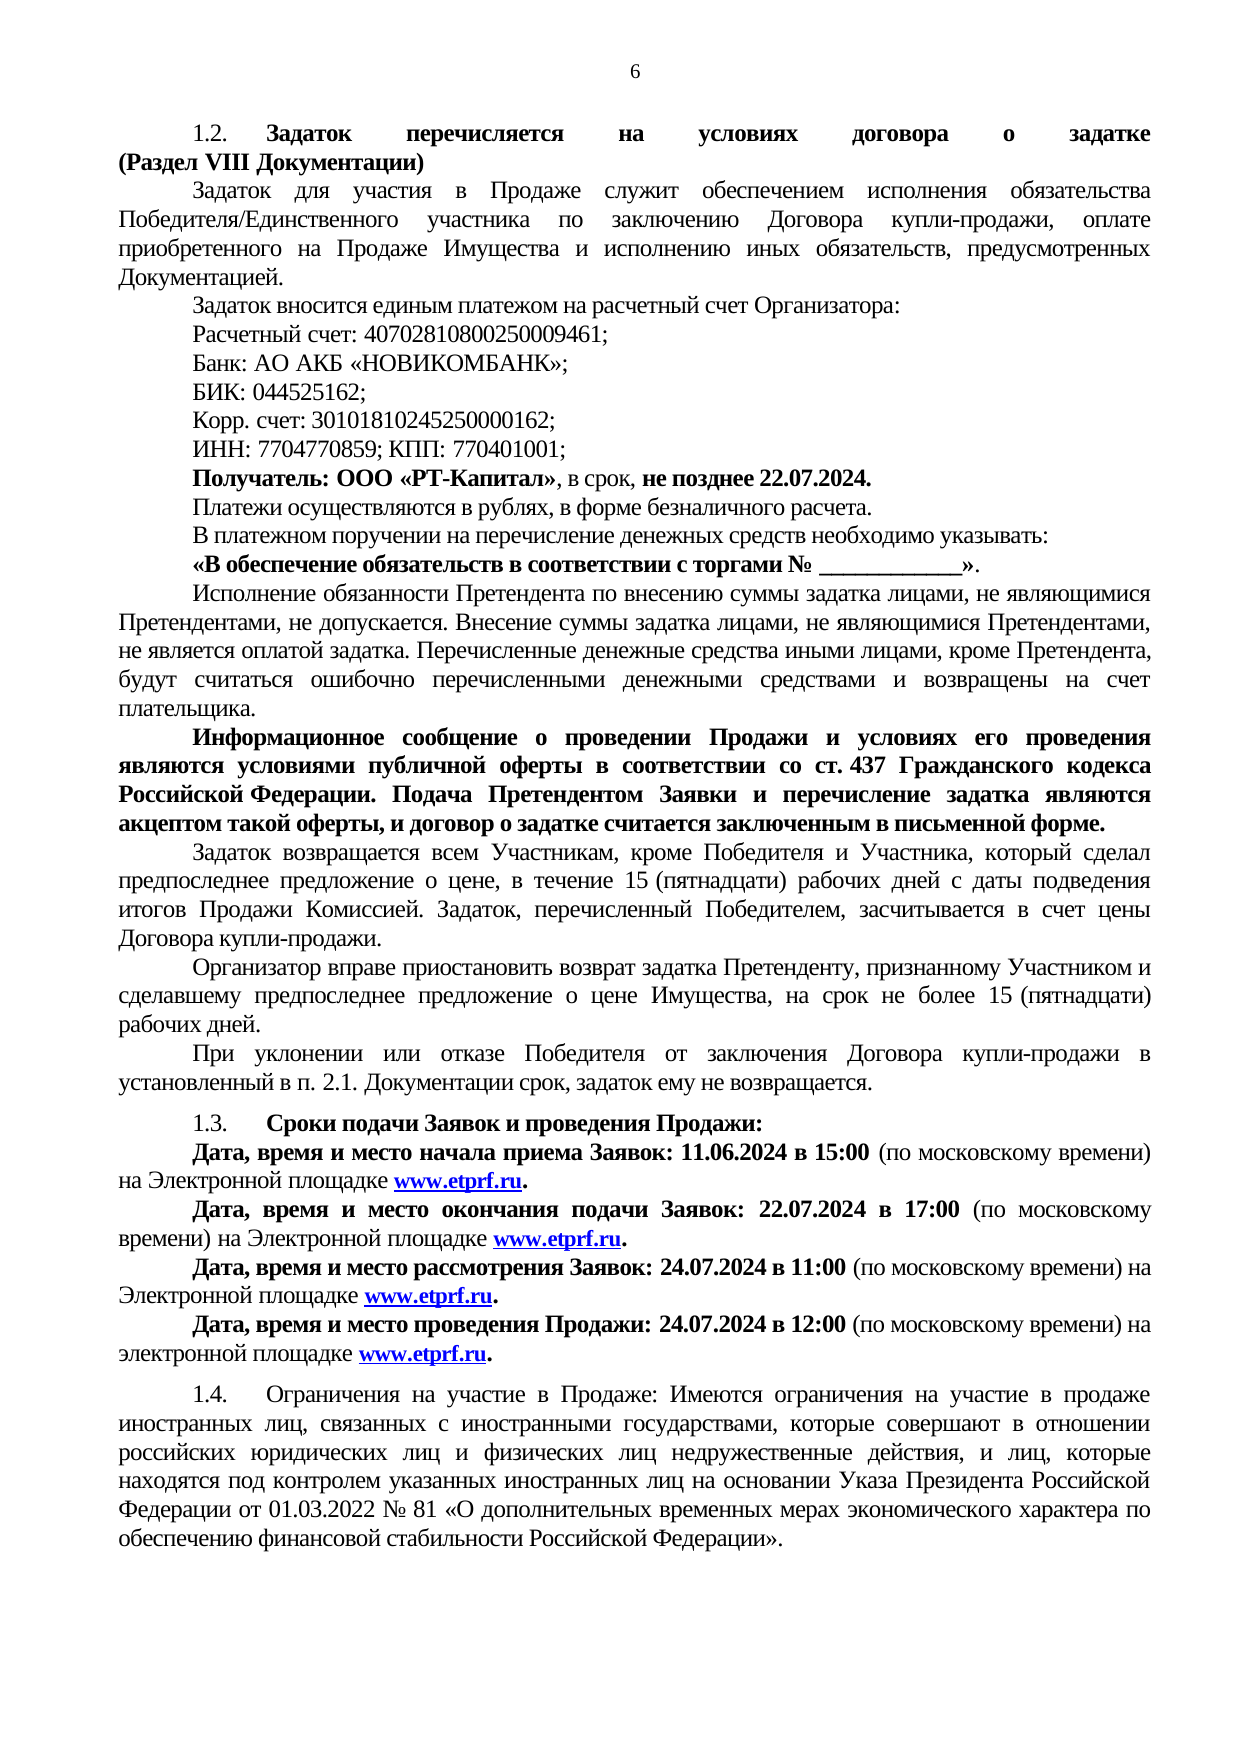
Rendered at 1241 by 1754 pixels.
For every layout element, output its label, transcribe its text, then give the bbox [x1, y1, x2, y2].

list Задаток перечисляется на условиях договора о задатке (Раздел VIII Документации) [118, 118, 1152, 176]
text Дата, время и место проведения Продажи: 24.07.2024 в 12:00 (по московскому времени) на электронной площадке www.etprf.ru. [118, 1309, 1152, 1367]
text Исполнение обязанности Претендента по внесению суммы задатка лицами, не являющимися Претендентами, не допускается. Внесение суммы задатка лицами, не являющимися Претендентами, не является оплатой задатка. Перечисленные денежные средства иными лицами, кроме Претендента, будут считаться ошибочно перечисленными денежными средствами и возвращены на счет плательщика. [118, 578, 1152, 722]
text Задаток для участия в Продаже служит обеспечением исполнения обязательства Победителя/Единственного участника по заключению Договора купли-продажи, оплате приобретенного на Продаже Имущества и исполнению иных обязательств, предусмотренных Документацией. [118, 176, 1152, 291]
text Дата, время и место окончания подачи Заявок: 22.07.2024 в 17:00 (по московскому времени) на Электронной площадке www.etprf.ru. [118, 1194, 1152, 1252]
text При уклонении или отказе Победителя от заключения Договора купли-продажи в установленный в п. 2.1. Документации срок, задаток ему не возвращается. [118, 1038, 1152, 1096]
list Ограничения на участие в Продаже: Имеются ограничения на участие в продаже иностранных лиц, связанных с иностранными государствами, которые совершают в отношении российских юридических лиц и физических лиц недружественные действия, и лиц, которые находятся под контролем указанных иностранных лиц на основании Указа Президента Российской Федерации от 01.03.2022 № 81 «О дополнительных временных мерах экономического характера по обеспечению финансовой стабильности Российской Федерации». [118, 1379, 1152, 1552]
text Получатель: ООО «РТ-Капитал», в срок, не позднее 22.07.2024. [118, 463, 1152, 492]
text В платежном поручении на перечисление денежных средств необходимо указывать: [118, 521, 1152, 549]
text Дата, время и место рассмотрения Заявок: 24.07.2024 в 11:00 (по московскому времени) на Электронной площадке www.etprf.ru. [118, 1252, 1152, 1309]
text Задаток возвращается всем Участникам, кроме Победителя и Участника, который сделал предпоследнее предложение о цене, в течение 15 (пятнадцати) рабочих дней с даты подведения итогов Продажи Комиссией. Задаток, перечисленный Победителем, засчитывается в счет цены Договора купли-продажи. [118, 837, 1152, 952]
list Сроки подачи Заявок и проведения Продажи: [118, 1108, 1152, 1137]
text Дата, время и место начала приема Заявок: 11.06.2024 в 15:00 (по московскому времени) на Электронной площадке www.etprf.ru. [118, 1137, 1152, 1194]
text Банк: АО АКБ «НОВИКОМБАНК»; [118, 348, 1152, 377]
text Задаток вносится единым платежом на расчетный счет Организатора: [118, 291, 1152, 319]
text ИНН: 7704770859; КПП: 770401001; [118, 434, 1152, 463]
text Платежи осуществляются в рублях, в форме безналичного расчета. [118, 492, 1152, 521]
text Корр. счет: 30101810245250000162; [118, 406, 1152, 434]
text «В обеспечение обязательств в соответствии с торгами № ____________». [118, 549, 1152, 578]
text Организатор вправе приостановить возврат задатка Претенденту, признанному Участником и сделавшему предпоследнее предложение о цене Имущества, на срок не более 15 (пятнадцати) рабочих дней. [118, 952, 1152, 1038]
text Информационное сообщение о проведении Продажи и условиях его проведения являются условиями публичной оферты в соответствии со ст. 437 Гражданского кодекса Российской Федерации. Подача Претендентом Заявки и перечисление задатка являются акцептом такой оферты, и договор о задатке считается заключенным в письменной форме. [118, 722, 1152, 837]
text Расчетный счет: 40702810800250009461; [118, 319, 1152, 348]
text БИК: 044525162; [118, 377, 1152, 406]
